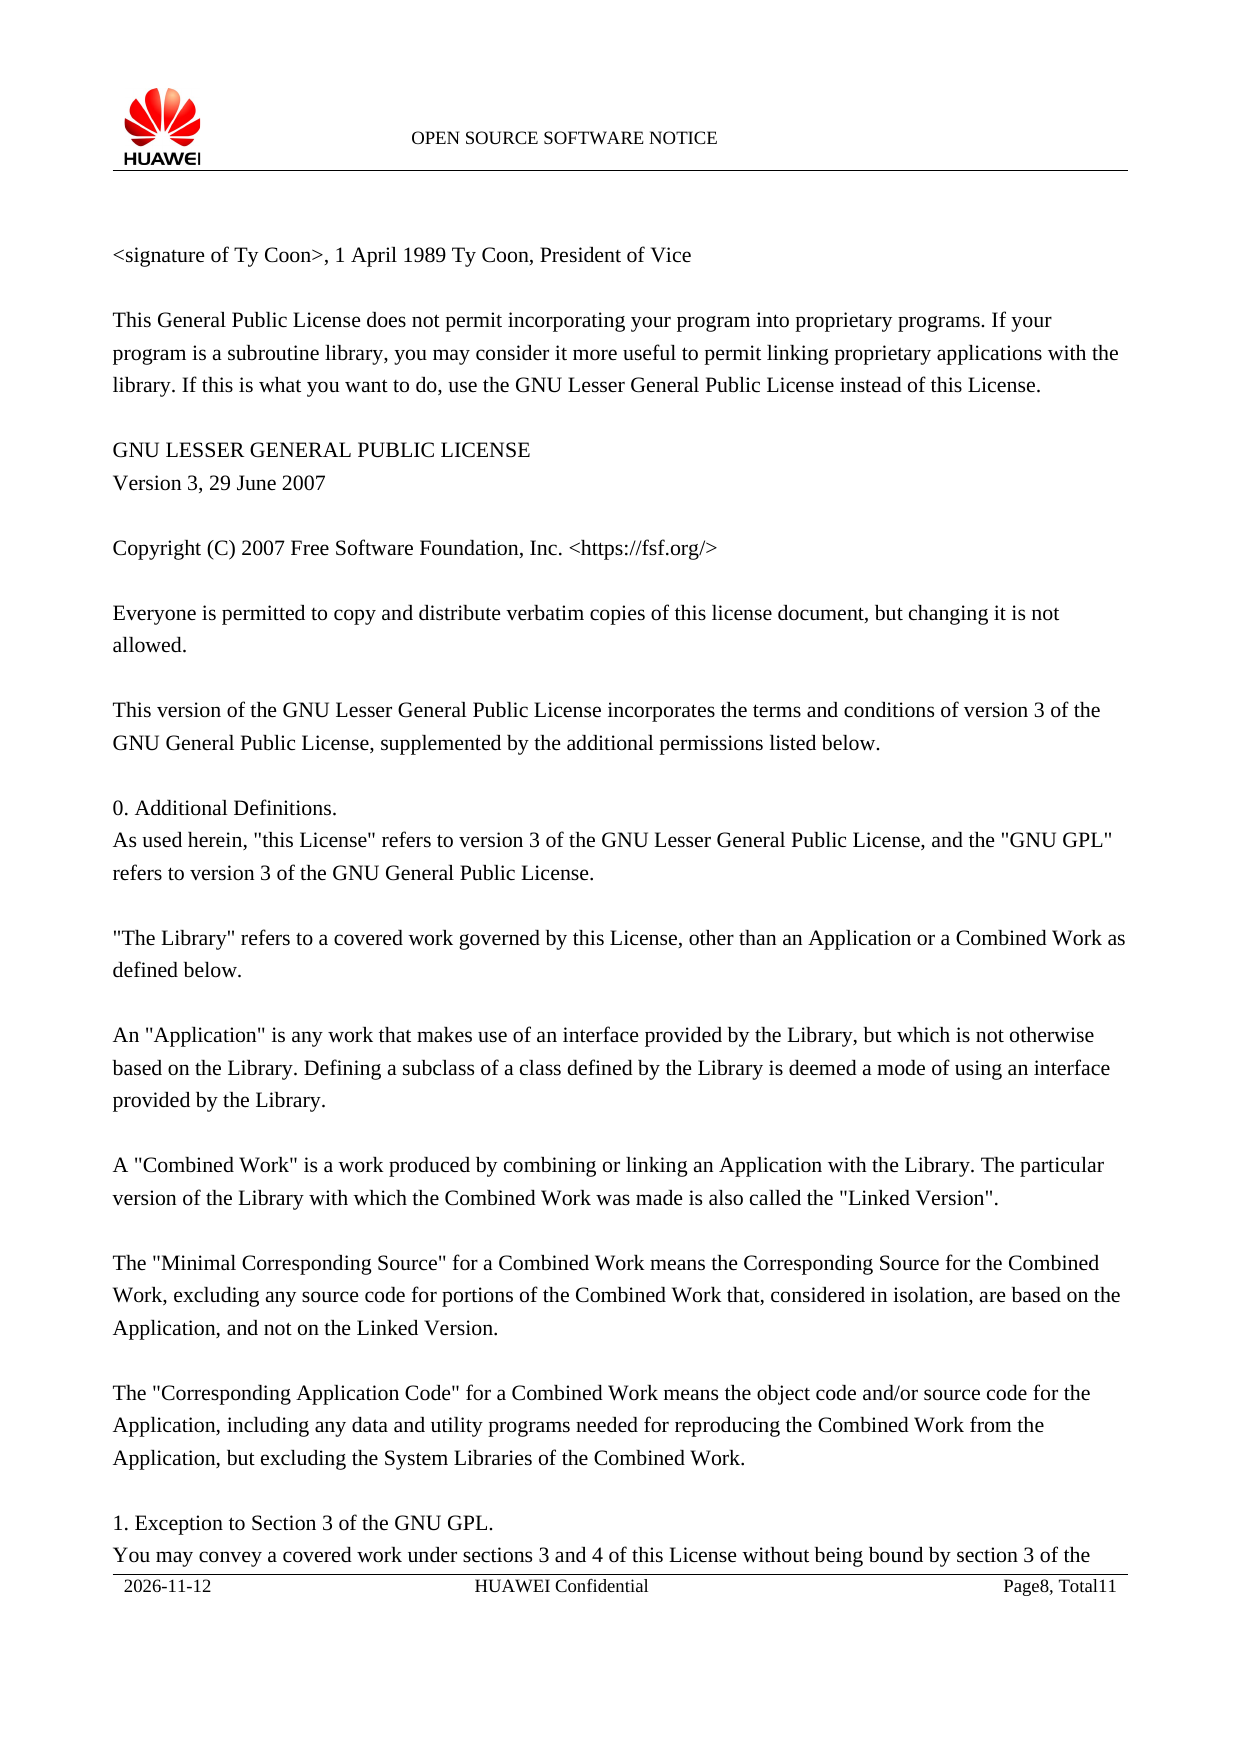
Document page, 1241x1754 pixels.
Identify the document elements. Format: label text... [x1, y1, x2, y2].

picture [124, 88, 201, 165]
